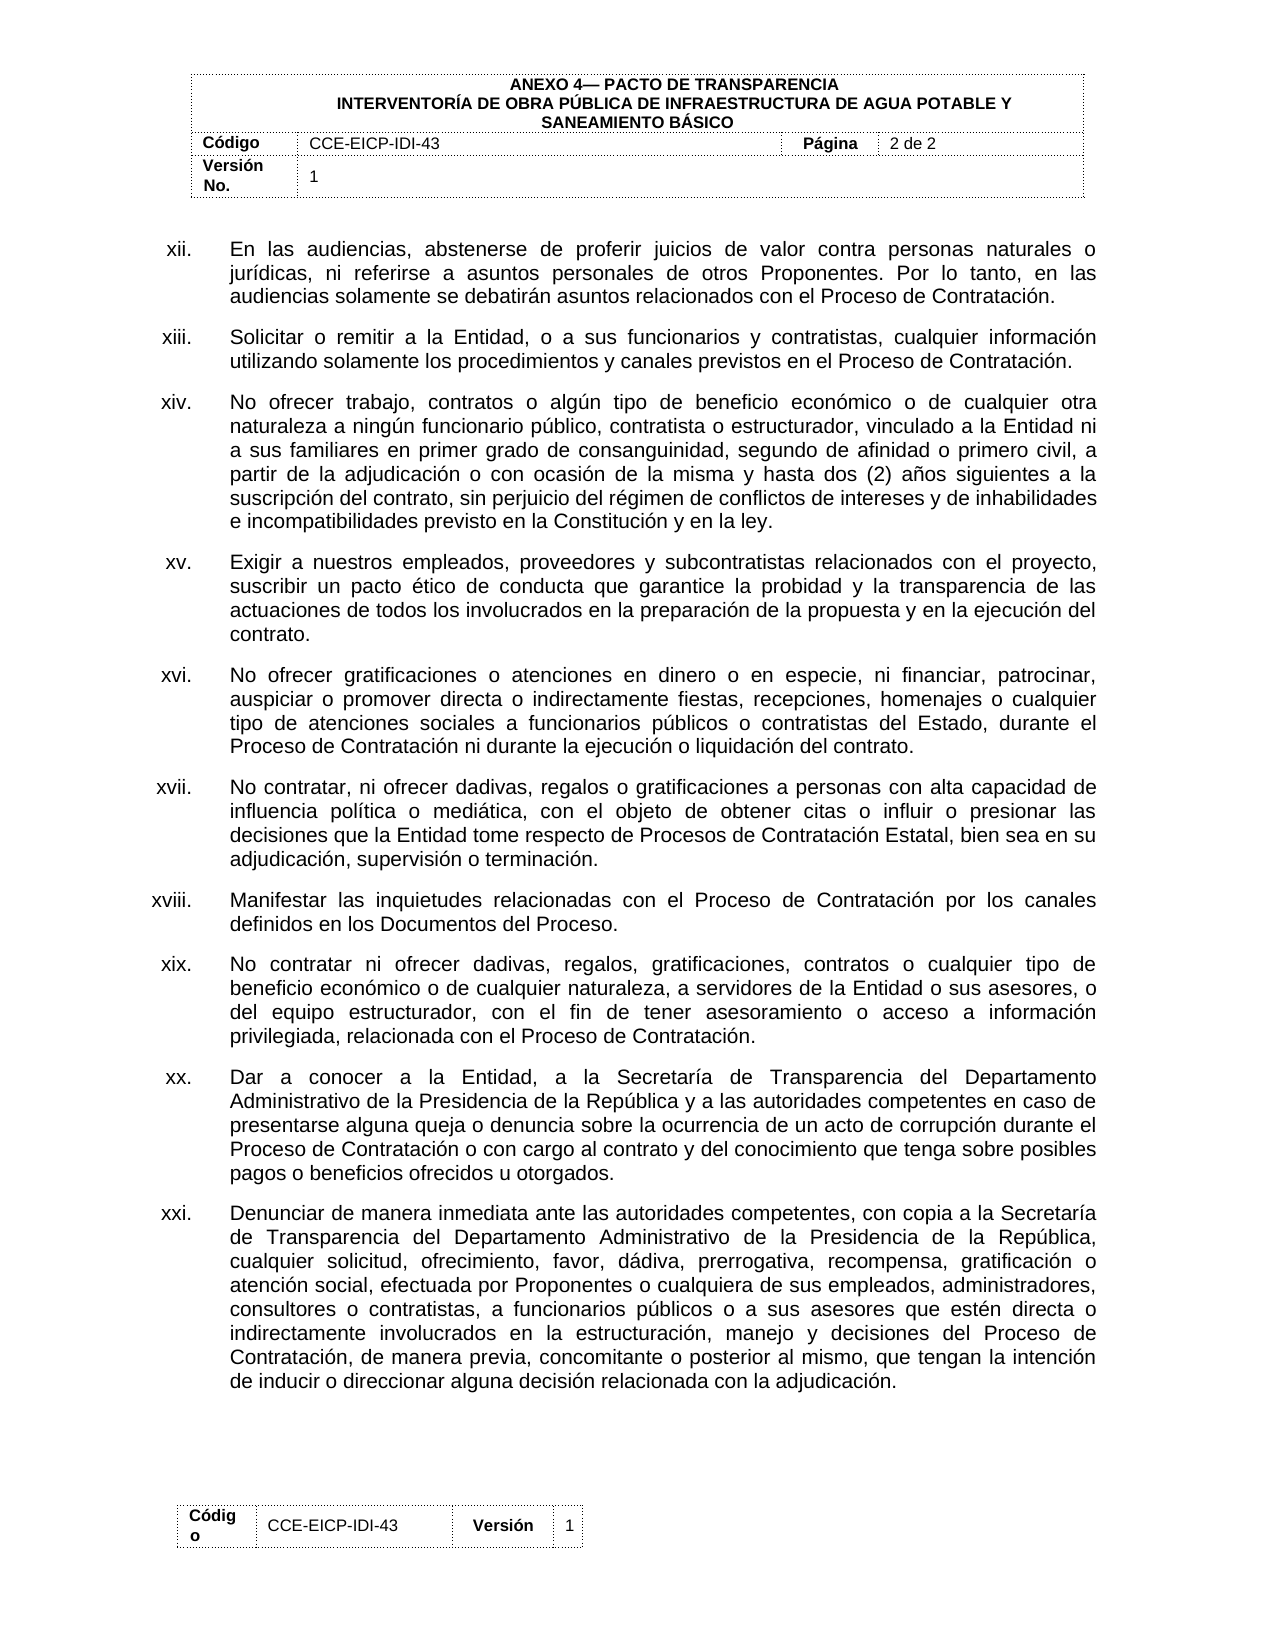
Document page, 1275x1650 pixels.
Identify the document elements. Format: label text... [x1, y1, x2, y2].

list No ofrecer gratificaciones o atenciones en dinero o en especie, ni financiar, patrocinar, auspiciar o promover directa o indirectamente fiestas, recepciones, homenajes o cualquier tipo de atenciones sociales a funcionarios públicos o contratistas del Estado, durante el Proceso de Contratación ni durante la ejecución o liquidación del contrato. [192, 662, 1098, 758]
list Dar a conocer a la Entidad, a la Secretaría de Transparencia del Departamento Administrativo de la Presidencia de la República y a las autoridades competentes en caso de presentarse alguna queja o denuncia sobre la ocurrencia de un acto de corrupción durante el Proceso de Contratación o con cargo al contrato y del conocimiento que tenga sobre posibles pagos o beneficios ofrecidos u otorgados. [192, 1064, 1098, 1184]
list Exigir a nuestros empleados, proveedores y subcontratistas relacionados con el proyecto, suscribir un pacto ético de conducta que garantice la probidad y la transparencia de las actuaciones de todos los involucrados en la preparación de la propuesta y en la ejecución del contrato. [192, 550, 1098, 646]
list No contratar ni ofrecer dadivas, regalos, gratificaciones, contratos o cualquier tipo de beneficio económico o de cualquier naturaleza, a servidores de la Entidad o sus asesores, o del equipo estructurador, con el fin de tener asesoramiento o acceso a información privilegiada, relacionada con el Proceso de Contratación. [192, 952, 1098, 1048]
list En las audiencias, abstenerse de proferir juicios de valor contra personas naturales o jurídicas, ni referirse a asuntos personales de otros Proponentes. Por lo tanto, en las audiencias solamente se debatirán asuntos relacionados con el Proceso de Contratación. [192, 236, 1098, 308]
list Solicitar o remitir a la Entidad, o a sus funcionarios y contratistas, cualquier información utilizando solamente los procedimientos y canales previstos en el Proceso de Contratación. [192, 325, 1098, 373]
list Manifestar las inquietudes relacionadas con el Proceso de Contratación por los canales definidos en los Documentos del Proceso. [192, 887, 1098, 935]
list No contratar, ni ofrecer dadivas, regalos o gratificaciones a personas con alta capacidad de influencia política o mediática, con el objeto de obtener citas o influir o presionar las decisiones que la Entidad tome respecto de Procesos de Contratación Estatal, bien sea en su adjudicación, supervisión o terminación. [192, 775, 1098, 871]
list Denunciar de manera inmediata ante las autoridades competentes, con copia a la Secretaría de Transparencia del Departamento Administrativo de la Presidencia de la República, cualquier solicitud, ofrecimiento, favor, dádiva, prerrogativa, recompensa, gratificación o atención social, efectuada por Proponentes o cualquiera de sus empleados, administradores, consultores o contratistas, a funcionarios públicos o a sus asesores que estén directa o indirectamente involucrados en la estructuración, manejo y decisiones del Proceso de Contratación, de manera previa, concomitante o posterior al mismo, que tengan la intención de inducir o direccionar alguna decisión relacionada con la adjudicación. [192, 1201, 1098, 1393]
list No ofrecer trabajo, contratos o algún tipo de beneficio económico o de cualquier otra naturaleza a ningún funcionario público, contratista o estructurador, vinculado a la Entidad ni a sus familiares en primer grado de consanguinidad, segundo de afinidad o primero civil, a partir de la adjudicación o con ocasión de la misma y hasta dos (2) años siguientes a la suscripción del contrato, sin perjuicio del régimen de conflictos de intereses y de inhabilidades e incompatibilidades previsto en la Constitución y en la ley. [192, 389, 1098, 533]
